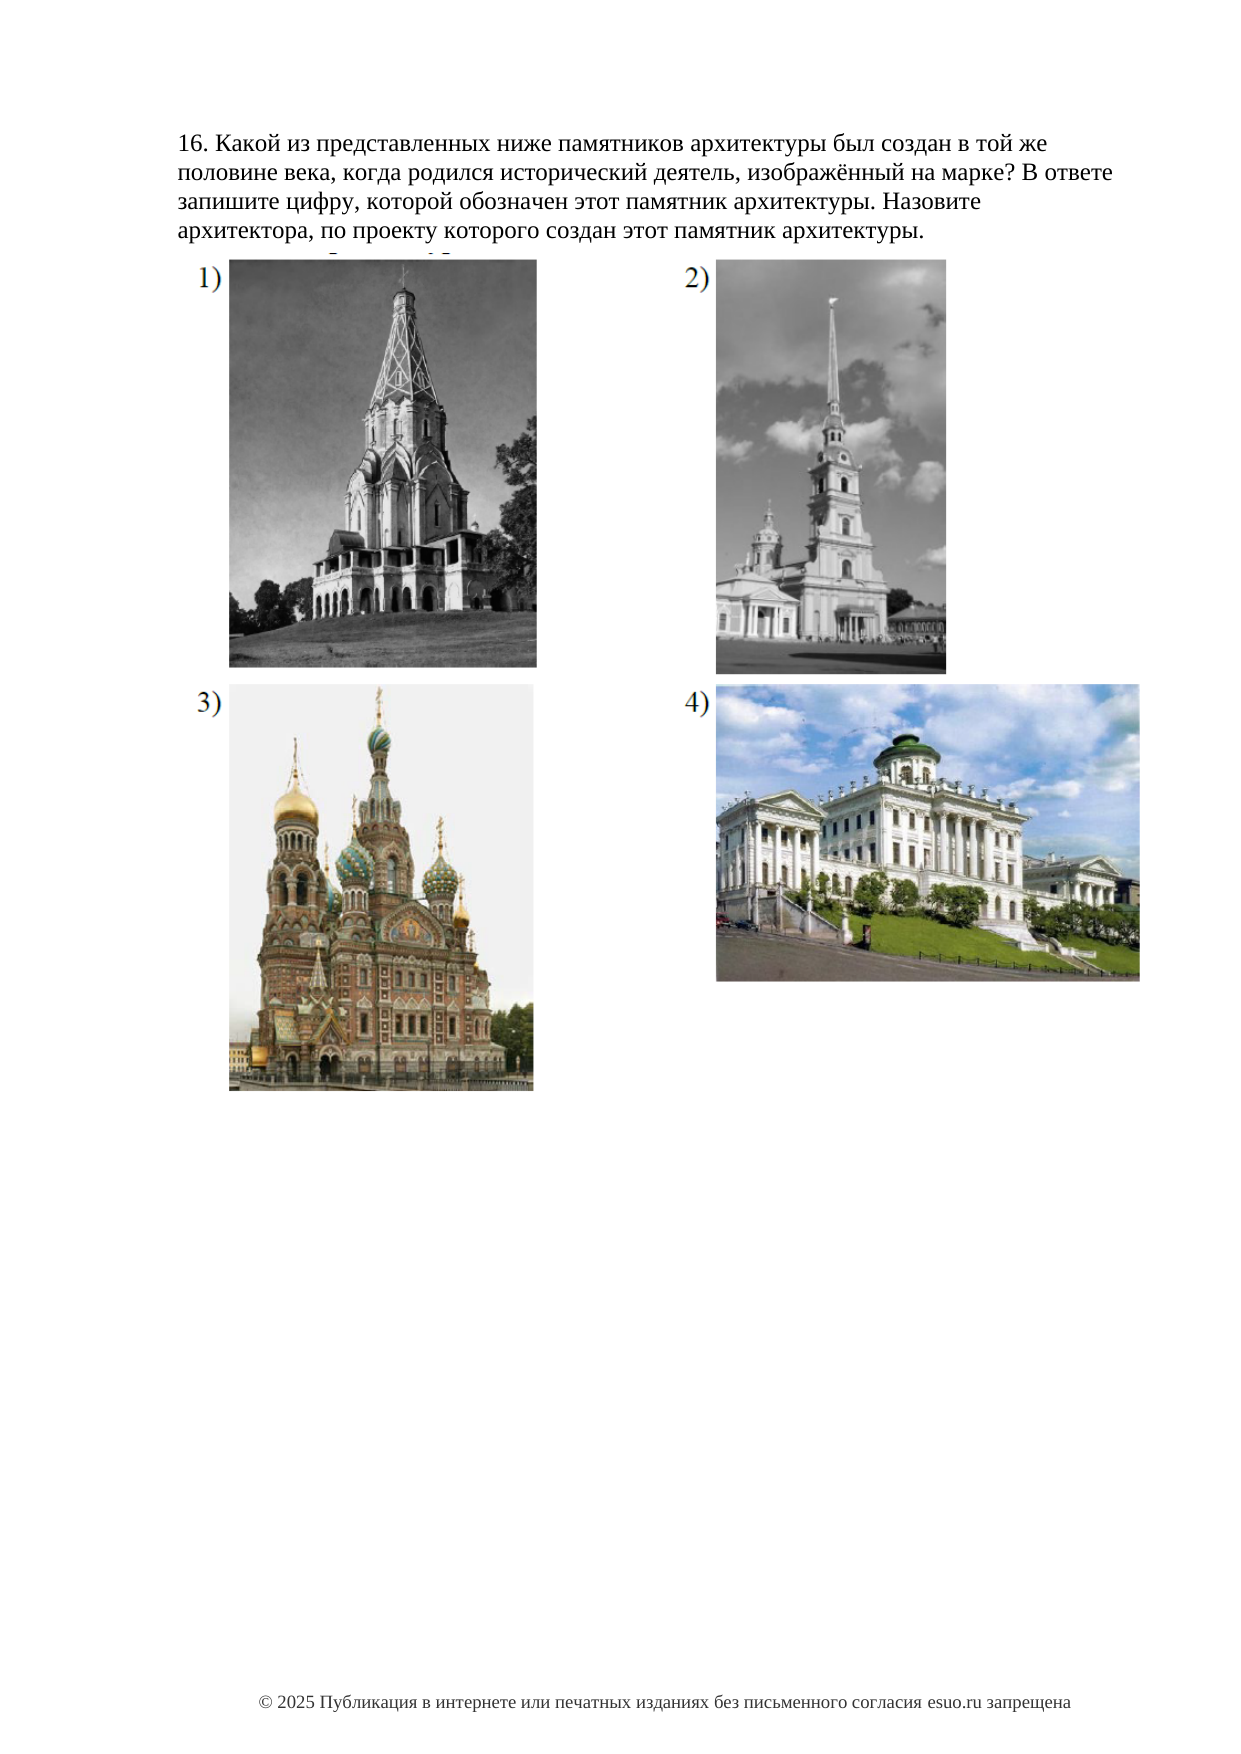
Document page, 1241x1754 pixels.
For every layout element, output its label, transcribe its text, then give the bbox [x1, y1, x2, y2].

picture [196, 253, 1142, 1101]
text 16. Какой из представленных ниже памятников архитектуры был создан в той же половине века, когда родился исторический деятель, изображённый на марке? В ответе запишите цифру, которой обозначен этот памятник архитектуры. Назовите архитектора, по проекту которого создан этот памятник архитектуры. [177, 128, 1122, 243]
